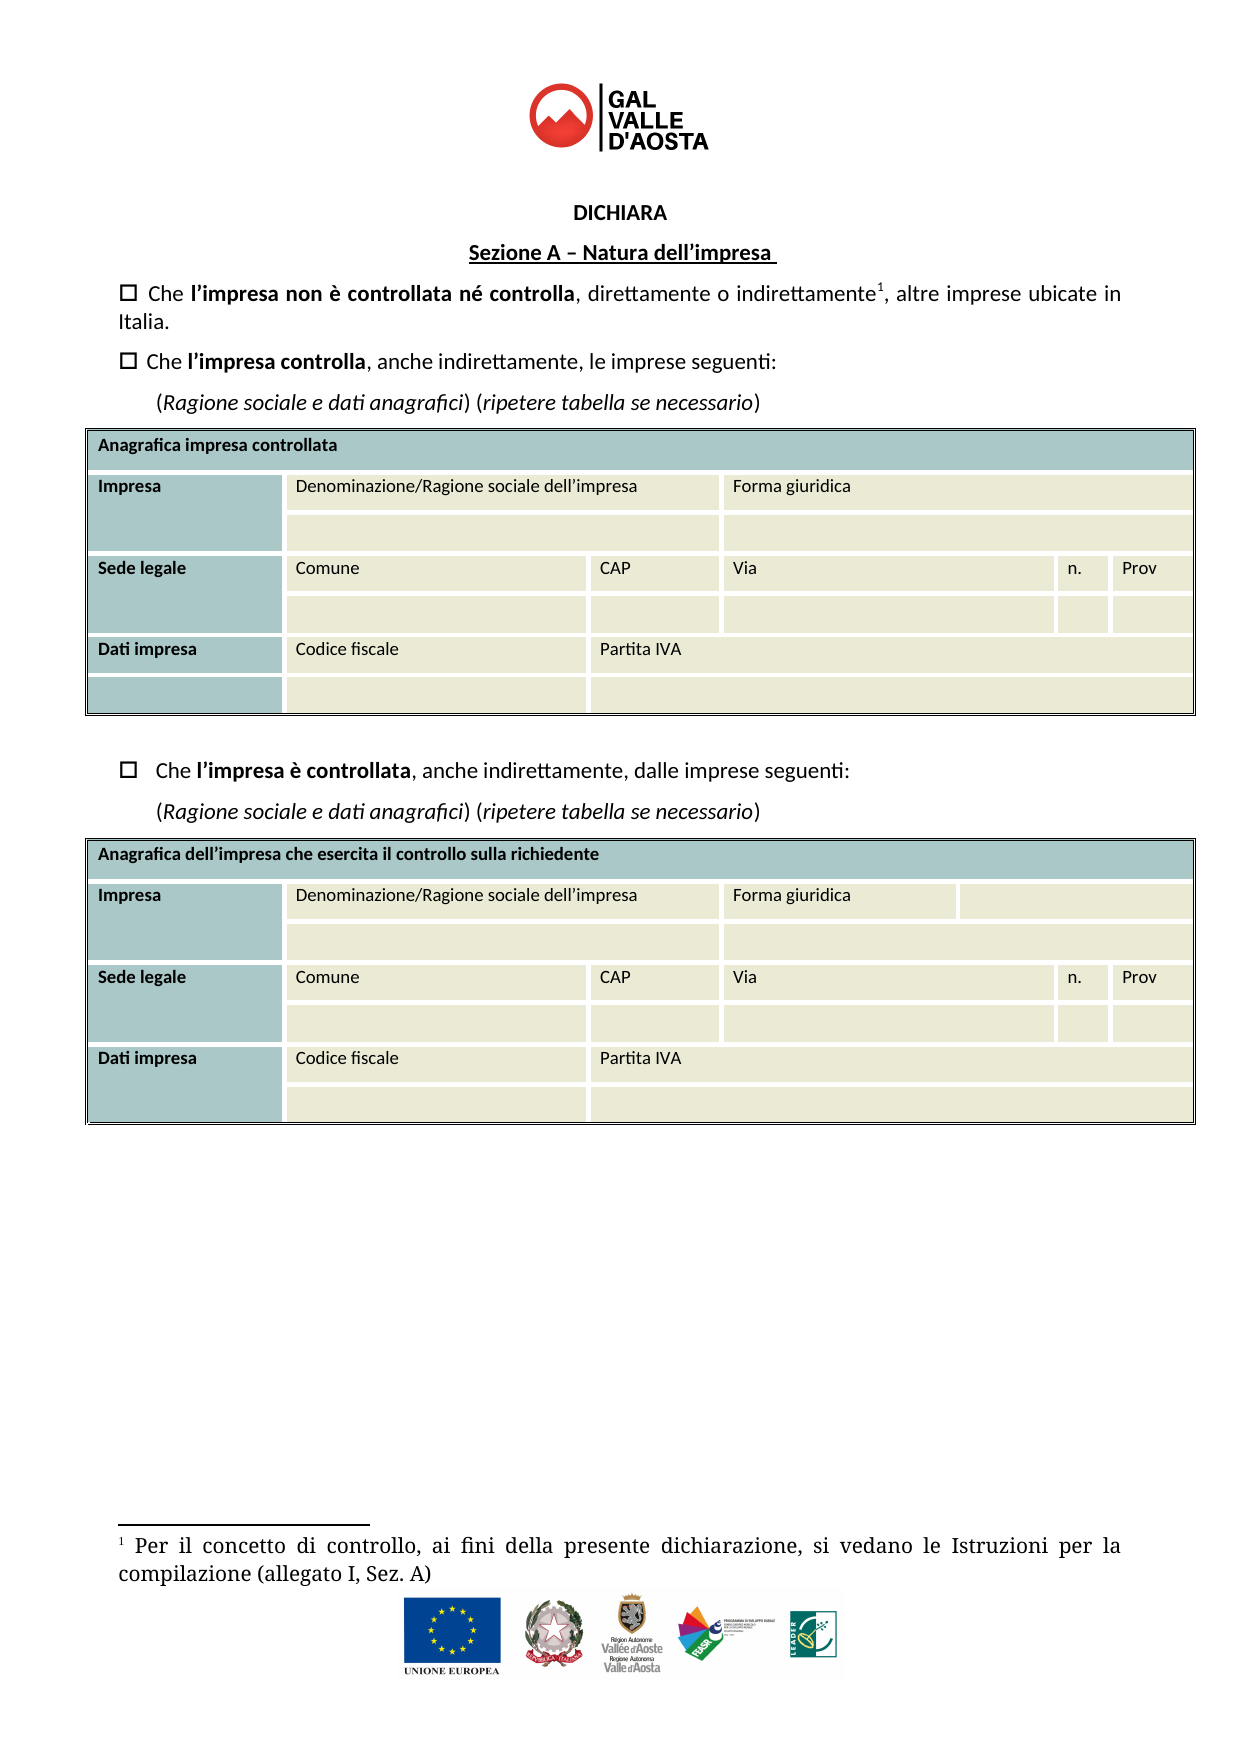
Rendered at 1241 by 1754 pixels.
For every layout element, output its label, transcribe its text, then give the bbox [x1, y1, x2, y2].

table_cell Dati impresa [88, 637, 282, 673]
table_cell Forma giuridica [724, 475, 1193, 510]
table_cell [724, 515, 1193, 551]
table_cell Forma giuridica [724, 884, 956, 919]
table_cell Codice fiscale [287, 1047, 586, 1082]
text Che l’impresa non è controllata né controlla, direttamente o indirettamente, altre imprese ubicate in Italia. [118, 279, 1122, 335]
table_cell [591, 596, 719, 633]
table_cell Denominazione/Ragione sociale dell’impresa [287, 884, 719, 919]
table_cell [591, 677, 1193, 713]
picture [527, 73, 713, 158]
table_cell Impresa [88, 884, 282, 960]
table_cell Comune [287, 556, 586, 591]
table_cell [287, 1087, 586, 1122]
table_cell [287, 515, 719, 551]
table_cell [1113, 1005, 1193, 1042]
table_cell Codice fiscale [287, 637, 586, 673]
table_cell Dati impresa [88, 1047, 282, 1122]
table_header Anagrafica dell’impresa che esercita il controllo sulla richiedente [88, 841, 1193, 879]
table_cell Denominazione/Ragione sociale dell’impresa [287, 475, 719, 510]
table_cell [1113, 596, 1193, 633]
table_cell n. [1058, 965, 1108, 1000]
text Che l’impresa controlla, anche indirettamente, le imprese seguenti: [118, 347, 1122, 375]
table_cell [724, 596, 1054, 633]
table_cell Partita IVA [591, 637, 1193, 673]
table_cell [724, 924, 1193, 960]
table_cell Prov [1113, 965, 1193, 1000]
text (Ragione sociale e dati anagrafici) (ripetere tabella se necessario) [156, 388, 1122, 416]
table_cell n. [1058, 556, 1108, 591]
table_cell CAP [591, 965, 719, 1000]
text (Ragione sociale e dati anagrafici) (ripetere tabella se necessario) [156, 797, 1122, 825]
picture [396, 1587, 844, 1681]
table_cell Sede legale [88, 965, 282, 1042]
table_cell [724, 1005, 1054, 1042]
table_header Anagrafica impresa controllata [88, 431, 1193, 470]
table_cell Prov [1113, 556, 1193, 591]
list Che l’impresa è controllata, anche indirettamente, dalle imprese seguenti: [118, 756, 1122, 784]
table_cell [1058, 596, 1108, 633]
table_cell [960, 884, 1193, 919]
table_cell [1058, 1005, 1108, 1042]
table_cell [287, 924, 719, 960]
table_cell [591, 1087, 1193, 1122]
table_cell Sede legale [88, 556, 282, 633]
table_cell [88, 677, 282, 713]
table_cell [591, 1005, 719, 1042]
table_cell Impresa [88, 475, 282, 551]
text Sezione A – Natura dell’impresa [118, 238, 1122, 266]
table_cell Partita IVA [591, 1047, 1193, 1082]
table_cell Comune [287, 965, 586, 1000]
table_cell [287, 1005, 586, 1042]
table_cell Via [724, 556, 1054, 591]
table_cell [287, 677, 586, 713]
text DICHIARA [118, 198, 1122, 226]
table_cell [287, 596, 586, 633]
table_cell Via [724, 965, 1054, 1000]
table_cell CAP [591, 556, 719, 591]
